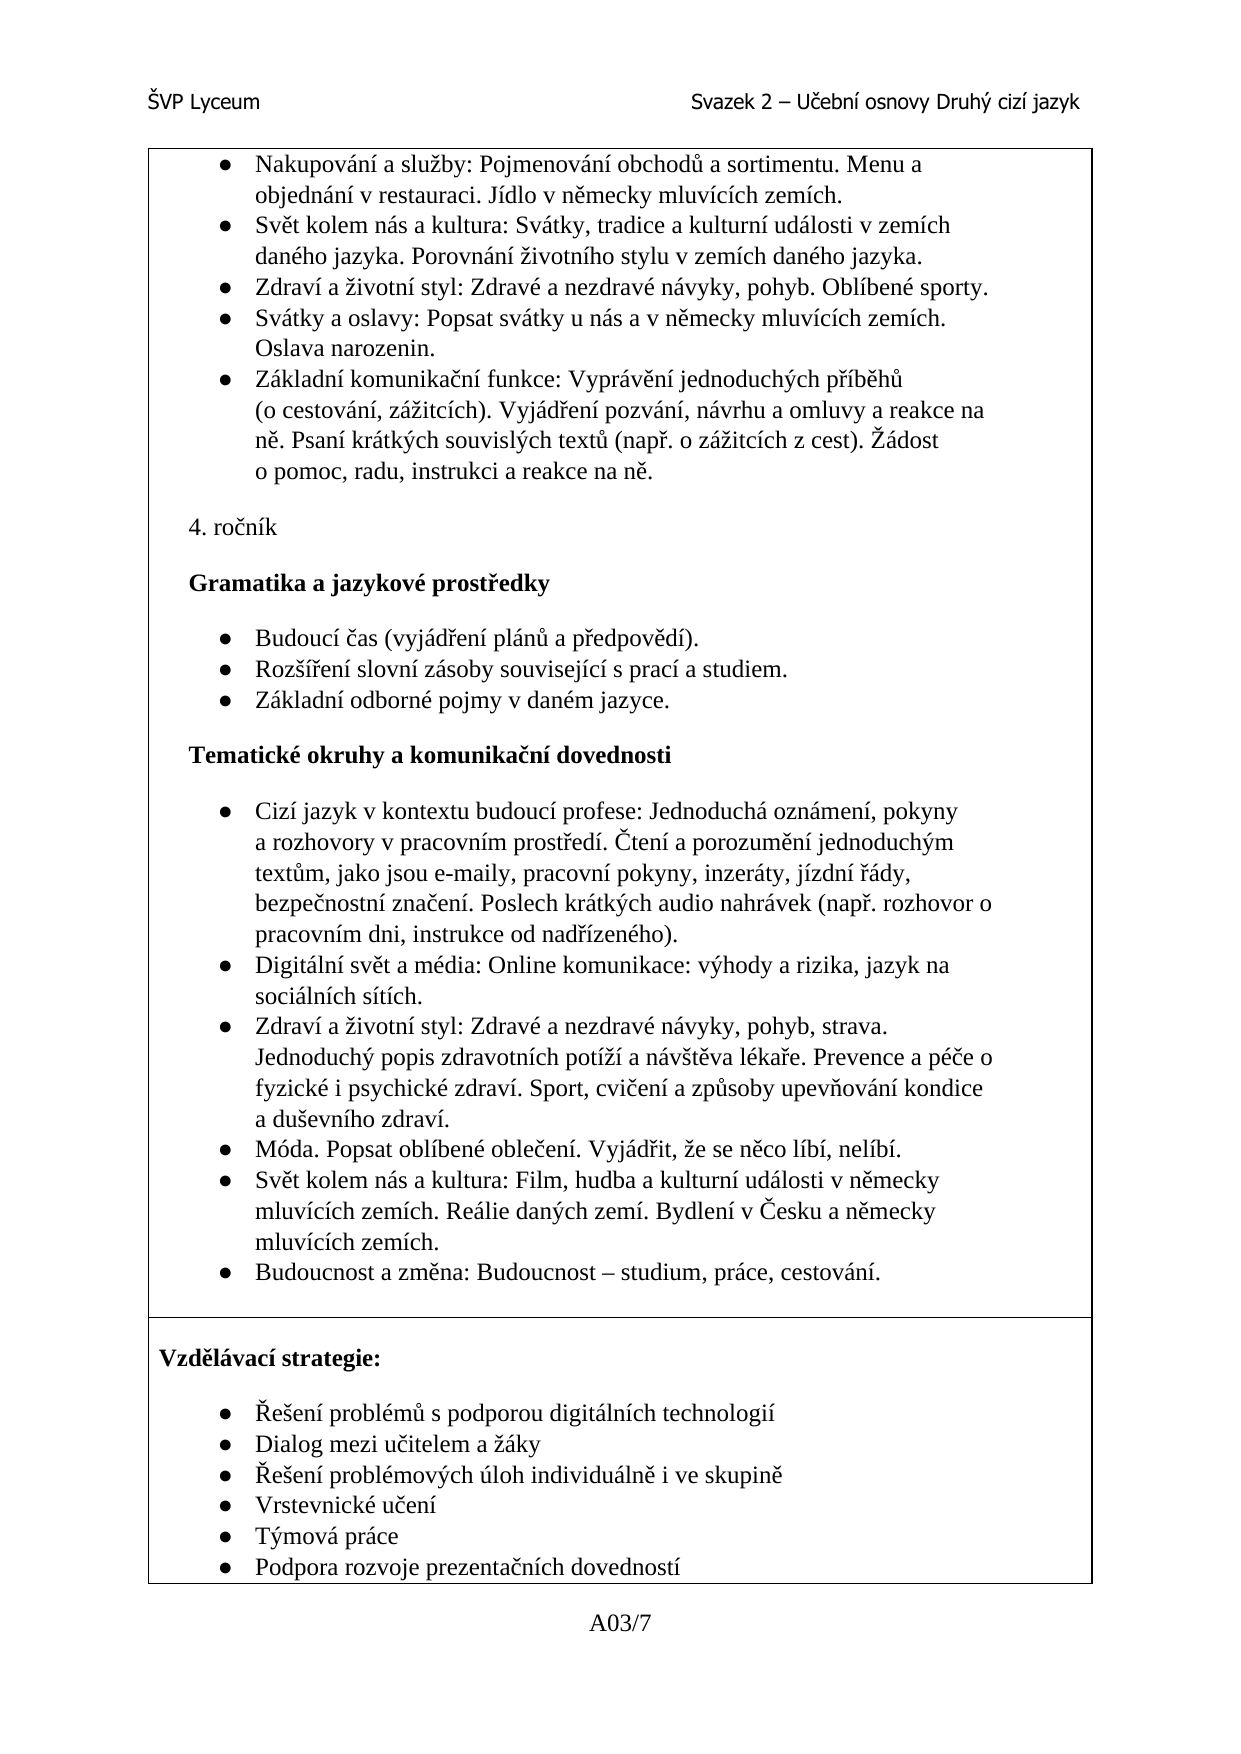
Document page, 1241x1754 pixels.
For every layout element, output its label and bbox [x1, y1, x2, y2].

table_cell [149, 149, 1091, 1317]
table_cell [149, 1318, 1091, 1583]
